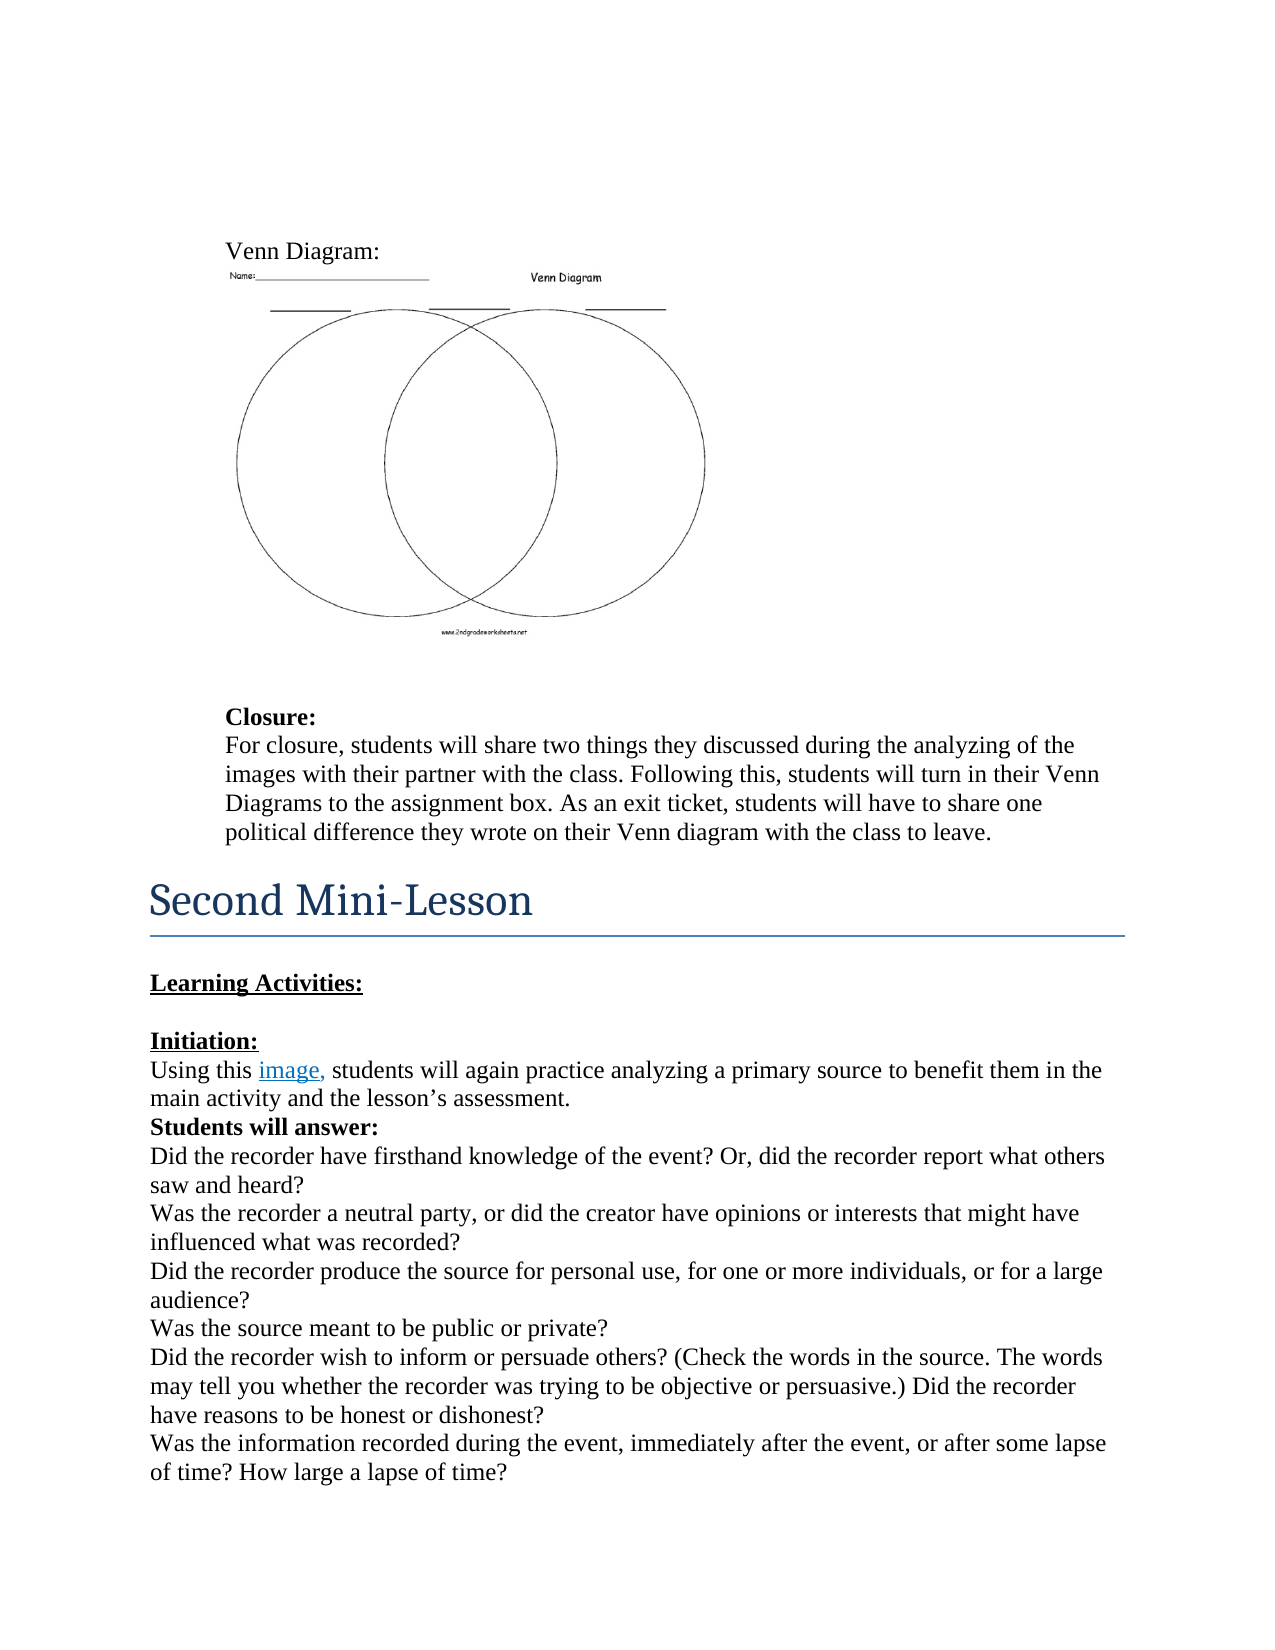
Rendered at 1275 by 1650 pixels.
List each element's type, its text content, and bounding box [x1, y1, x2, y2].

title Second Mini-Lesson [150, 874, 1125, 935]
text Was the information recorded during the event, immediately after the event, or after some lapse of time? How large a lapse of time? [150, 1428, 1125, 1486]
text Did the recorder have firsthand knowledge of the event? Or, did the recorder report what others saw and heard? [150, 1141, 1125, 1198]
text Was the recorder a neutral party, or did the creator have opinions or interests that might have influenced what was recorded? [150, 1198, 1125, 1256]
text Closure: [225, 702, 1125, 730]
text Using this image, students will again practice analyzing a primary source to benefit them in the main activity and the lesson’s assessment. [150, 1055, 1125, 1112]
text Students will answer: [150, 1112, 1125, 1141]
text Learning Activities: [150, 968, 1125, 997]
text Initiation: [150, 1026, 1125, 1055]
text Did the recorder produce the source for personal use, for one or more individuals, or for a large audience? [150, 1256, 1125, 1313]
picture [225, 265, 716, 645]
text For closure, students will share two things they discussed during the analyzing of the images with their partner with the class. Following this, students will turn in their Venn Diagrams to the assignment box. As an exit ticket, students will have to share one political difference they wrote on their Venn diagram with the class to leave. [225, 730, 1125, 845]
text Venn Diagram: [225, 236, 1125, 265]
text Was the source meant to be public or private? [150, 1313, 1125, 1342]
text Did the recorder wish to inform or persuade others? (Check the words in the source. The words may tell you whether the recorder was trying to be objective or persuasive.) Did the recorder have reasons to be honest or dishonest? [150, 1342, 1125, 1428]
